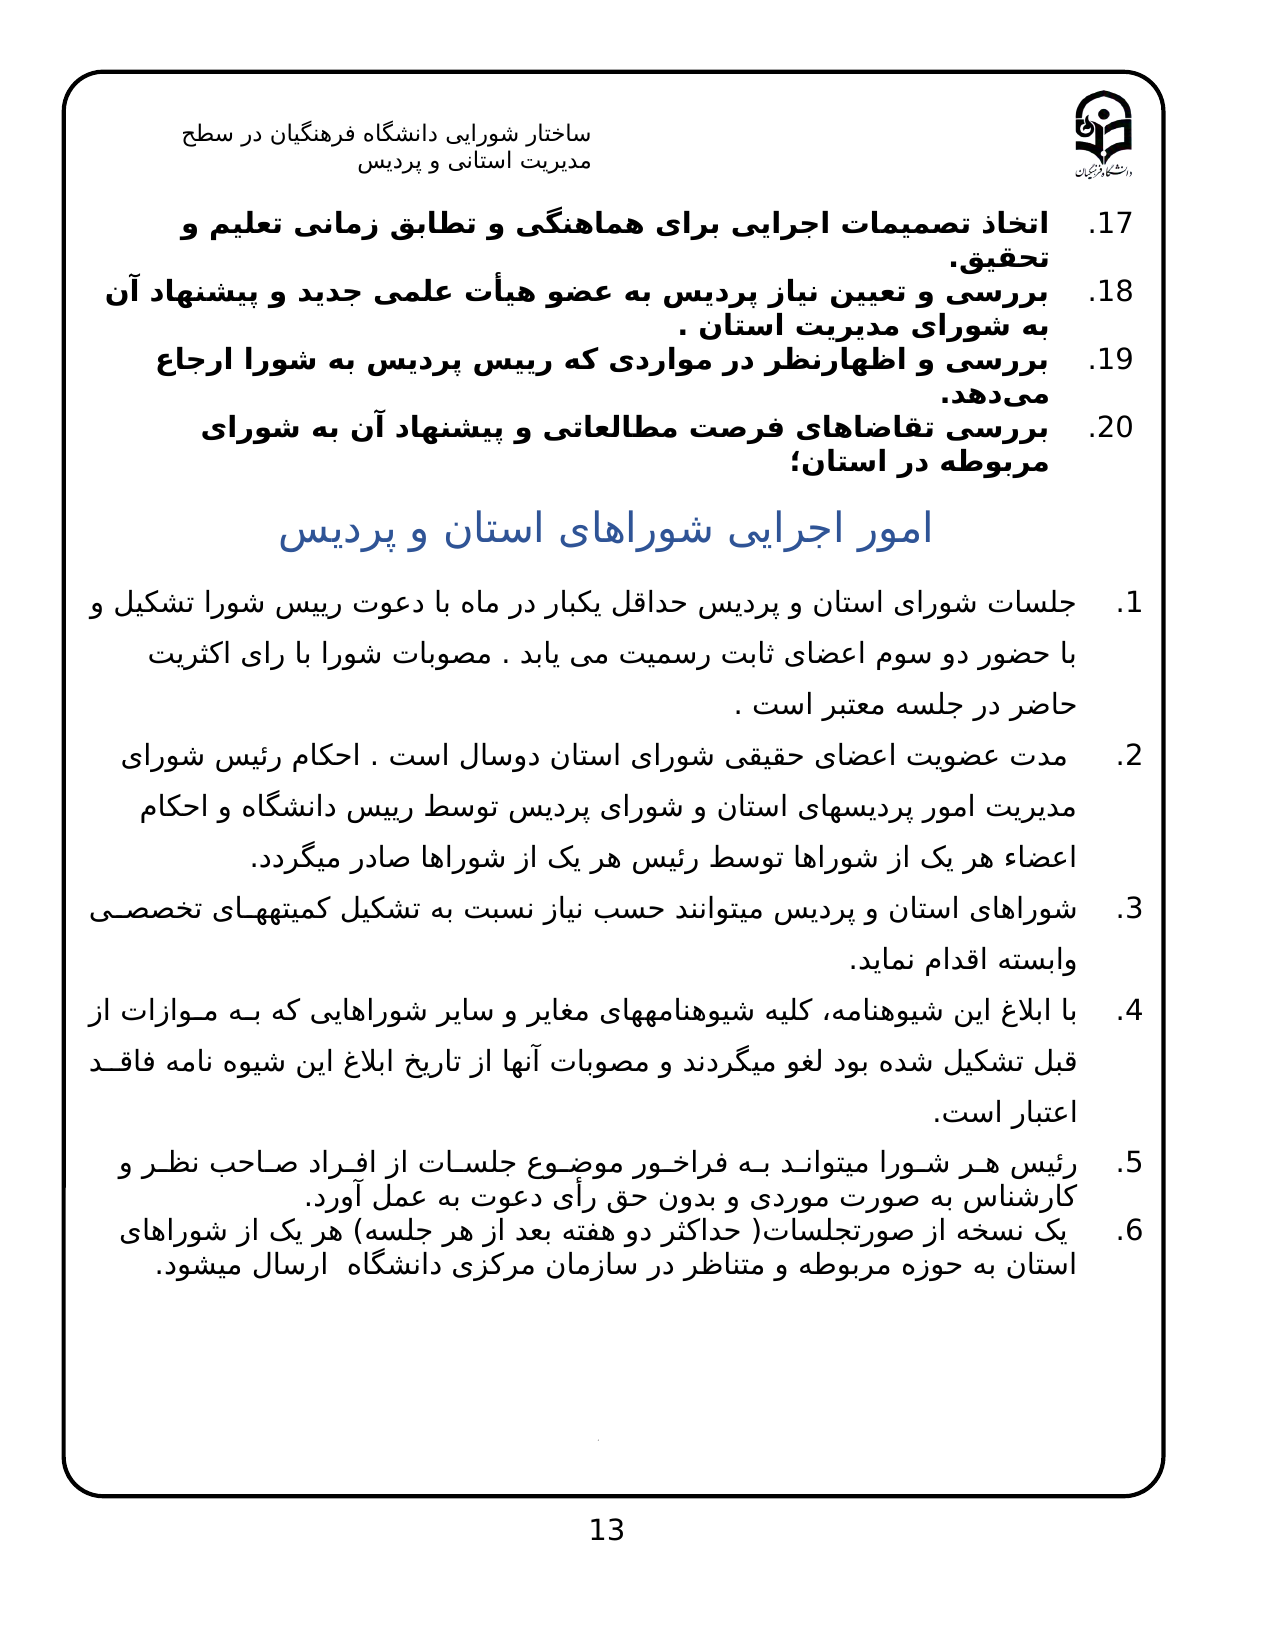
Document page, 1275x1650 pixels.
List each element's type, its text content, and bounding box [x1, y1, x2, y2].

list با ابلاغ این شیوهنامه، کلیه شیوهنامههای مغایر و سایر شوراهایی که به موازات از قبل تشکیل شده بود لغو میگردند و مصوبات آنها از تاریخ ابلاغ این شیوه نامه فاقد اعتبار است. [89, 993, 1116, 1129]
list بررسی و اظهارنظر در مواردی که رییس پردیس به شورا ارجاع می‌دهد. [89, 343, 1087, 411]
list جلسات شورای استان و پردیس حداقل یکبار در ماه با دعوت رییس شورا تشکیل و با حضور دو سوم اعضای ثابت رسمیت می یابد . مصوبات شورا با رای اکثریت حاضر در جلسه معتبر است . [89, 586, 1116, 721]
list رئیس هر شورا می‏تواند به فراخور موضوع جلسات از افراد صاحب نظر و کارشناس به صورت موردی و بدون حق رأی دعوت به عمل آورد. [118, 1146, 1116, 1214]
list مدت عضویت اعضای حقیقی شورای استان دوسال است . احکام رئیس شورای مدیریت امور پردیس‏های استان و شورای پردیس توسط رییس دانشگاه و احکام اعضاء هر یک از شوراها توسط رئیس هر یک از شوراها صادر می‏گردد. [89, 738, 1116, 874]
list بررسی و تعیین نیاز پردیس به عضو هیأت علمی جدید و پیشنهاد آن به شورای مدیریت استان . [89, 275, 1087, 343]
list اتخاذ تصمیمات اجرایی برای هماهنگی و تطابق زمانی تعلیم و تحقیق. [89, 207, 1087, 275]
subtitle امور اجرایی شوراهای استان و پردیس [89, 503, 1125, 552]
list بررسی تقاضاهای فرصت مطالعاتی و پیشنهاد آن به شورای مربوطه در استان؛ [89, 411, 1087, 478]
list یک نسخه از صورتجلسات( حداکثر دو هفته بعد از هر جلسه) هر یک از شوراهای استان به حوزه مربوطه و متناظر در سازمان مرکزی دانشگاه ارسال می‏شود. [118, 1214, 1116, 1282]
list شوراهای استان و پردیس میتوانند حسب نیاز نسبت به تشکیل کمیتههای تخصصی وابسته اقدام نماید. [89, 891, 1116, 976]
